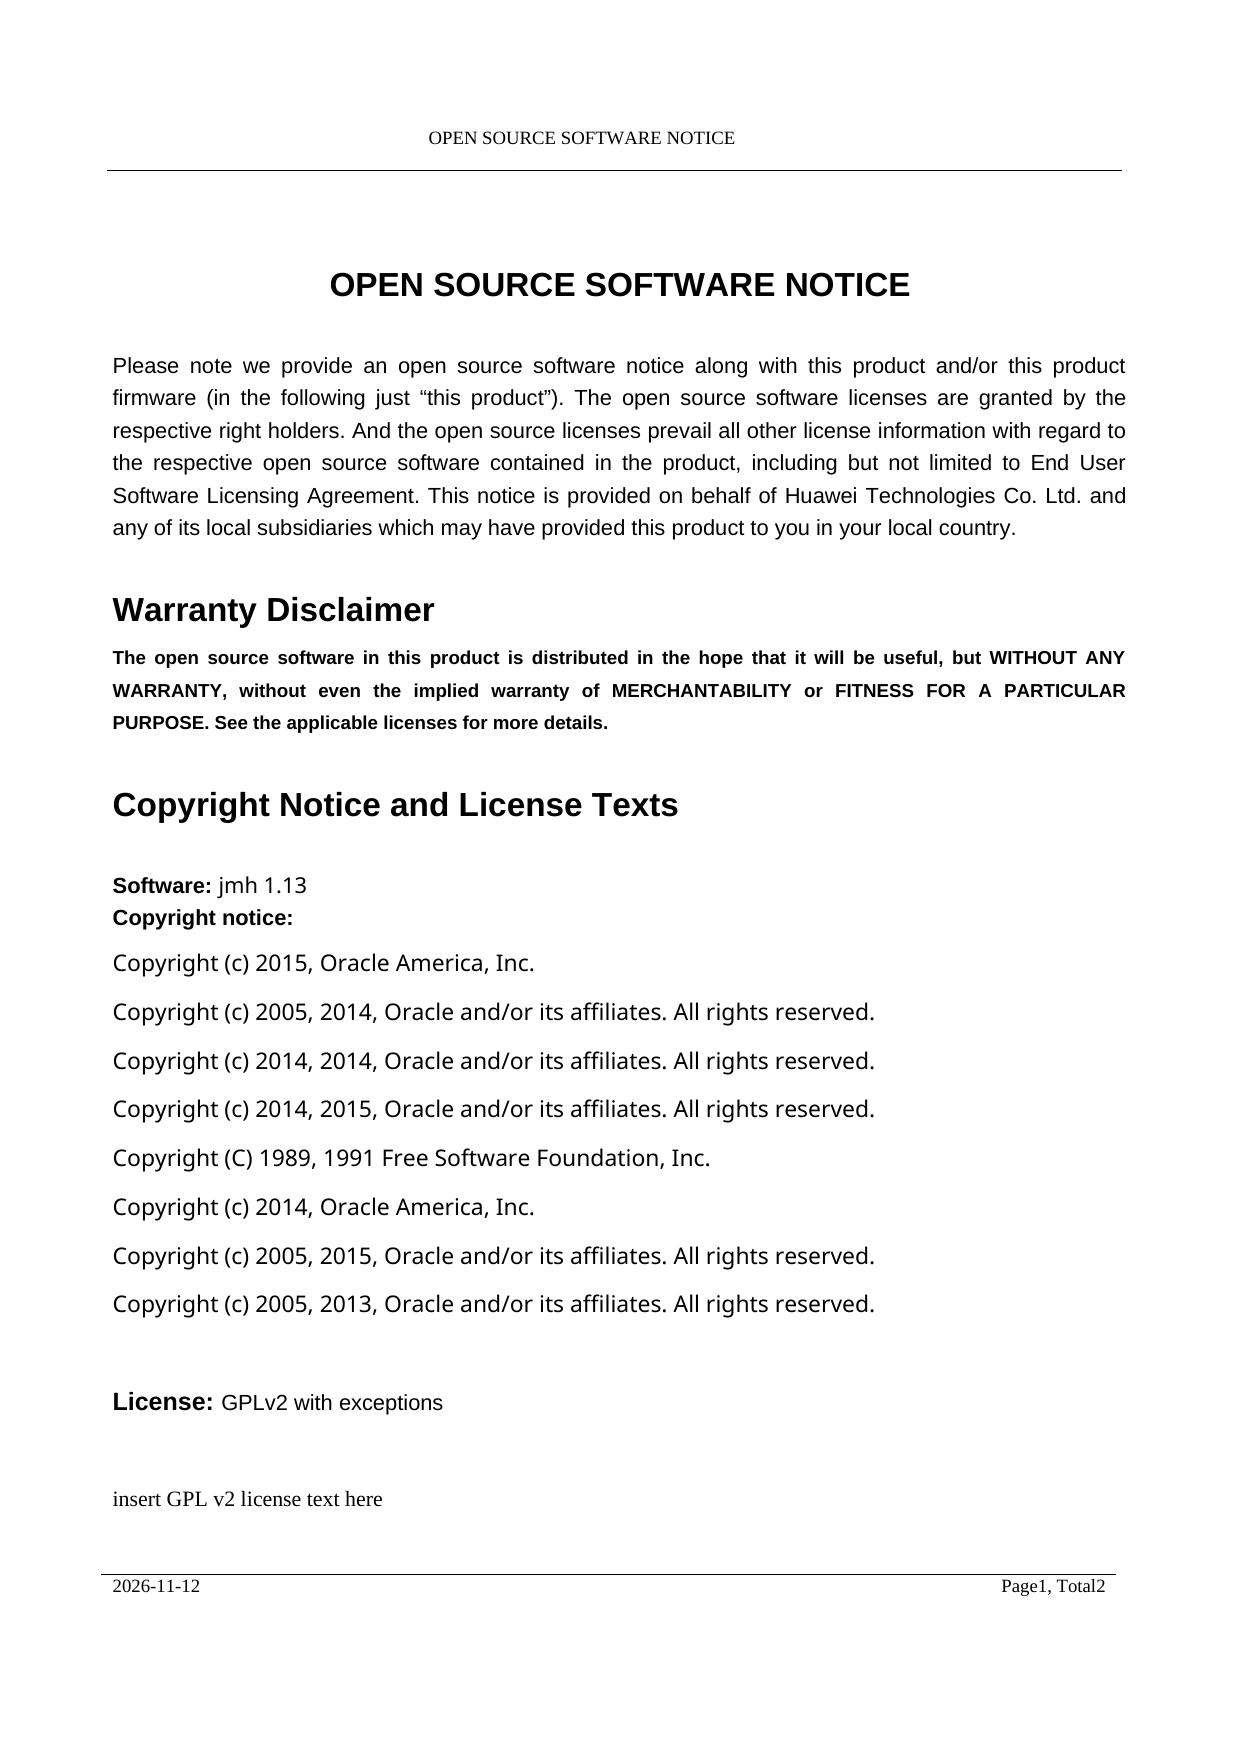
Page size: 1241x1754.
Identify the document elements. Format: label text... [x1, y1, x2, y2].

text Warranty Disclaimer [112, 576, 1128, 641]
text Copyright notice: [112, 901, 1128, 934]
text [112, 1385, 1128, 1515]
text The open source software in this product is distributed in the hope that it will be useful, but WITHOUT ANY WARRANTY, without even the implied warranty of MERCHANTABILITY or FITNESS FOR A PARTICULAR PURPOSE. See the applicable licenses for more details. [112, 641, 1128, 739]
text OPEN SOURCE SOFTWARE NOTICE [112, 251, 1128, 316]
text Please note we provide an open source software notice along with this product and/or this product firmware (in the following just “this product”). The open source software licenses are granted by the respective right holders. And the open source licenses prevail all other license information with regard to the respective open source software contained in the product, including but not limited to End User Software Licensing Agreement. This notice is provided on behalf of Huawei Technologies Co. Ltd. and any of its local subsidiaries which may have provided this product to you in your local country. [112, 349, 1128, 544]
text Copyright Notice and License Texts [112, 771, 1128, 836]
text Copyright (c) 2015, Oracle America, Inc. Copyright (c) 2005, 2014, Oracle and/or its affiliates. All rights reserved. Copyright (c) 2014, 2014, Oracle and/or its affiliates. All rights reserved. Copyright (c) 2014, 2015, Oracle and/or its affiliates. All rights reserved. Copyright (C) 1989, 1991 Free Software Foundation, Inc. Copyright (c) 2014, Oracle America, Inc. Copyright (c) 2005, 2015, Oracle and/or its affiliates. All rights reserved. Copyright (c) 2005, 2013, Oracle and/or its affiliates. All rights reserved. [112, 947, 1128, 1369]
text Software: jmh 1.13 [112, 869, 1128, 901]
